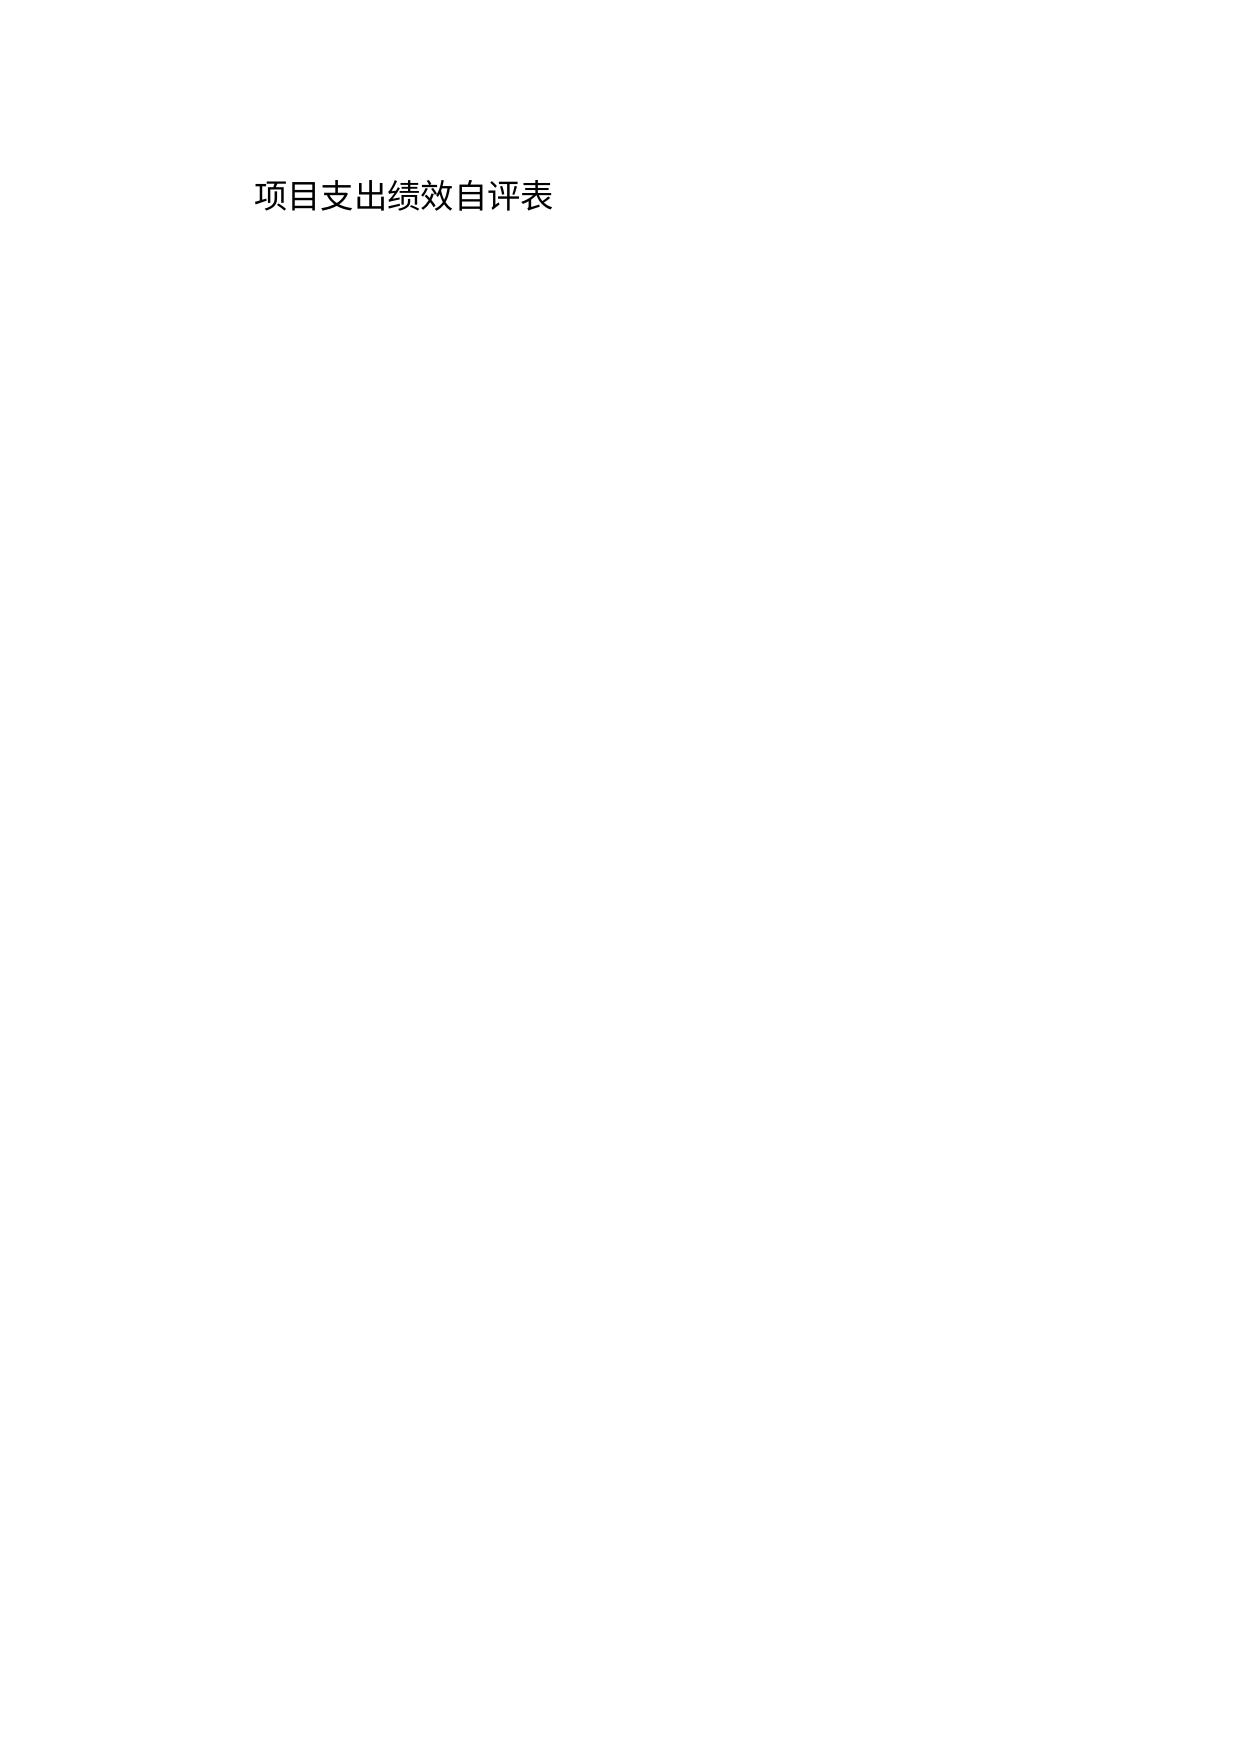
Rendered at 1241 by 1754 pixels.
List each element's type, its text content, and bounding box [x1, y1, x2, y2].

list 项目支出绩效自评表 [187, 162, 1053, 227]
